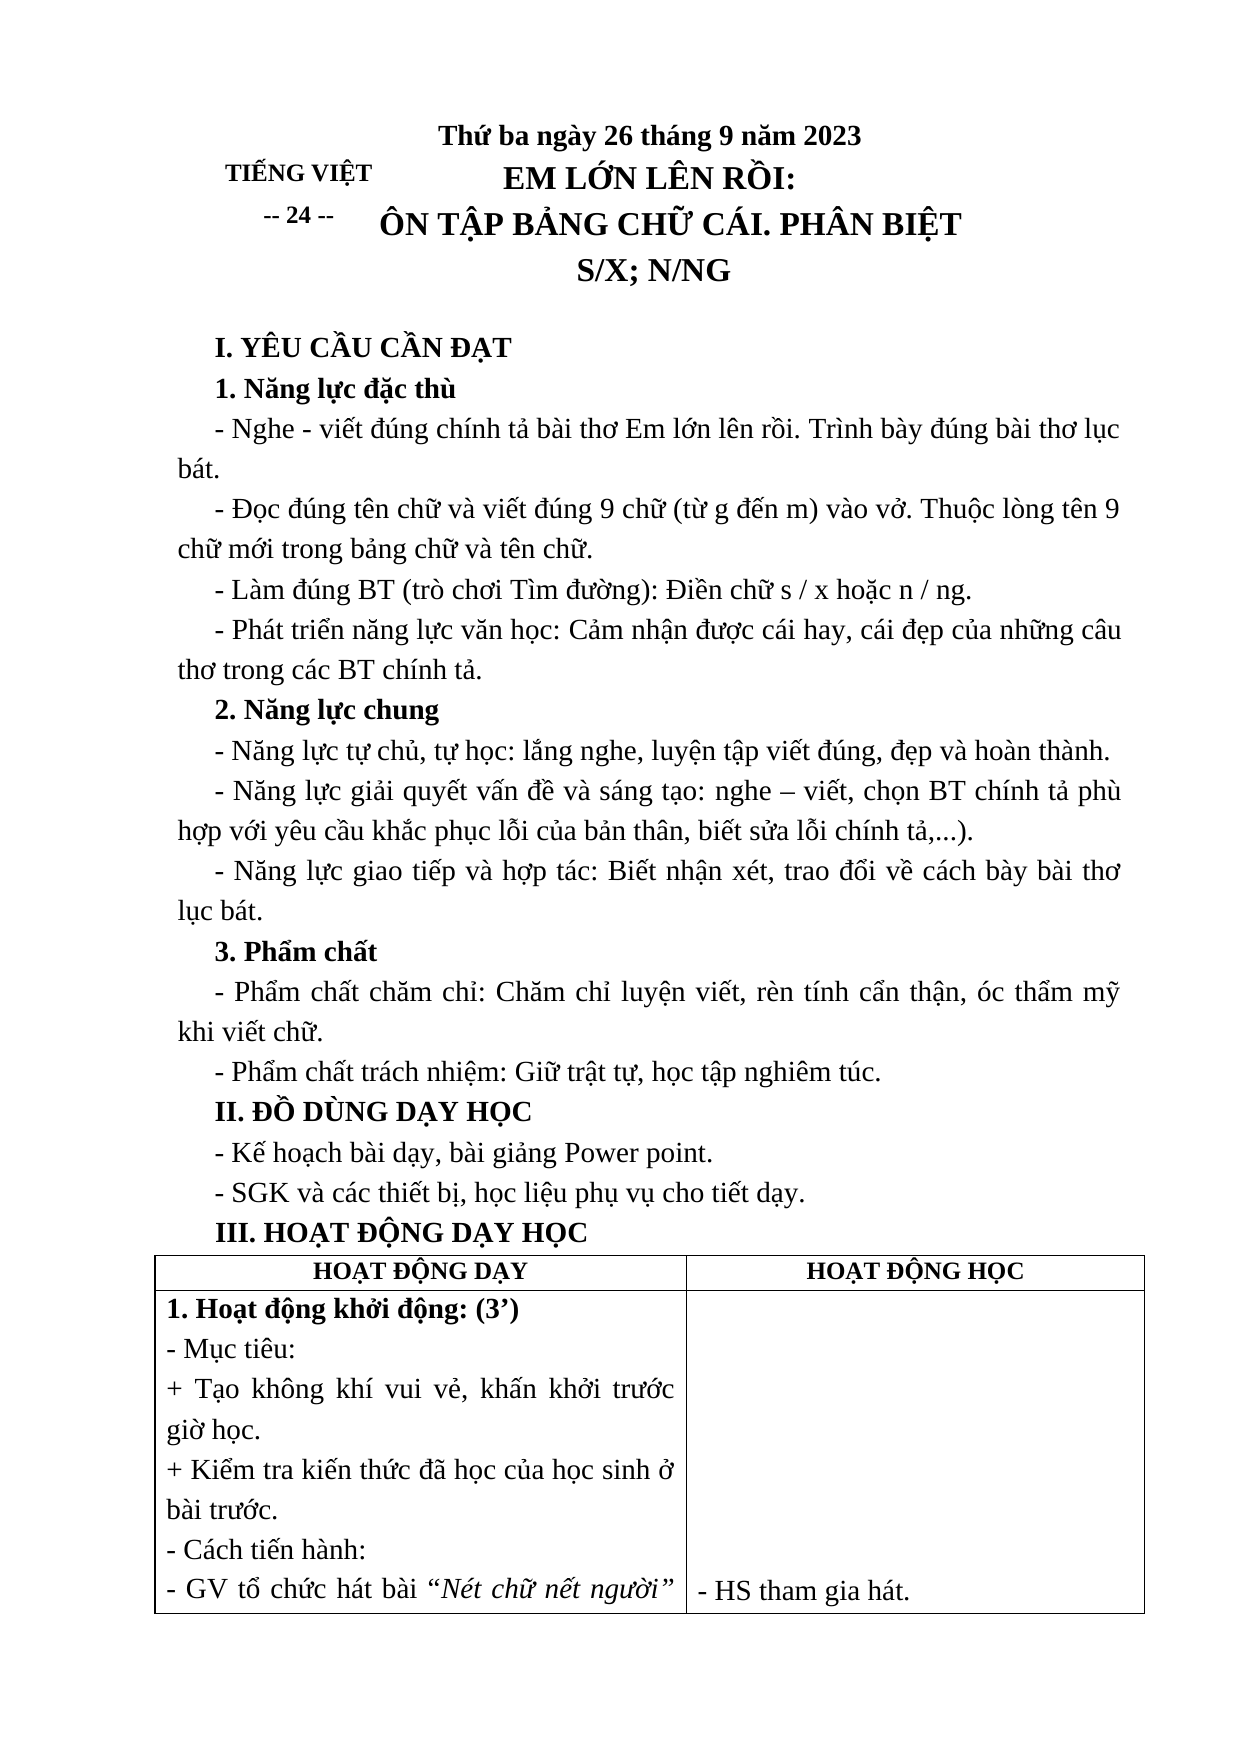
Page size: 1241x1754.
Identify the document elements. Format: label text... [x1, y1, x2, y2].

text - Phát triển năng lực văn học: Cảm nhận được cái hay, cái đẹp của những câu thơ trong các BT chính tả. [177, 612, 1122, 686]
text - Kế hoạch bài dạy, bài giảng Power point. [177, 1135, 1122, 1168]
text 1. Năng lực đặc thù [177, 371, 1122, 404]
text - Nghe - viết đúng chính tả bài thơ Em lớn lên rồi. Trình bày đúng bài thơ lục bát. [177, 411, 1122, 485]
text I. YÊU CẦU CẦN ĐẠT [177, 331, 1122, 364]
text S/X; N/NG [177, 250, 1122, 288]
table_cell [156, 1291, 686, 1613]
text - Đọc đúng tên chữ và viết đúng 9 chữ (từ g đến m) vào vở. Thuộc lòng tên 9 chữ mới trong bảng chữ và tên chữ. [177, 491, 1122, 565]
text 2. Năng lực chung [177, 692, 1122, 726]
text - Phẩm chất chăm chỉ: Chăm chỉ luyện viết, rèn tính cẩn thận, óc thẩm mỹ khi viết chữ. [177, 974, 1122, 1048]
text - Năng lực tự chủ, tự học: lắng nghe, luyện tập viết đúng, đẹp và hoàn thành. [177, 733, 1122, 766]
text - SGK và các thiết bị, học liệu phụ vụ cho tiết dạy. [177, 1175, 1122, 1208]
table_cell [687, 1291, 1144, 1613]
text ÔN TẬP BẢNG CHỮ CÁI. PHÂN BIỆT [177, 204, 1122, 243]
text II. ĐỒ DÙNG DẠY HỌC [177, 1094, 1122, 1128]
text - Năng lực giải quyết vấn đề và sáng tạo: nghe – viết, chọn BT chính tả phù hợp với yêu cầu khắc phục lỗi của bản thân, biết sửa lỗi chính tả,...). [177, 773, 1122, 847]
text Thứ ba ngày 26 tháng 9 năm 2023 [177, 118, 1122, 152]
text III. HOẠT ĐỘNG DẠY HỌC [177, 1215, 1122, 1249]
text - Phẩm chất trách nhiệm: Giữ trật tự, học tập nghiêm túc. [177, 1054, 1122, 1088]
text - Làm đúng BT (trò chơi Tìm đường): Điền chữ s / x hoặc n / ng. [177, 572, 1122, 605]
text 3. Phẩm chất [177, 934, 1122, 967]
table_header HOẠT ĐỘNG HỌC [687, 1256, 1144, 1290]
text - Năng lực giao tiếp và hợp tác: Biết nhận xét, trao đổi về cách bày bài thơ lục bát. [177, 853, 1122, 927]
text EM LỚN LÊN RỒI: [177, 158, 1122, 197]
table_header HOẠT ĐỘNG DẠY [156, 1256, 686, 1290]
